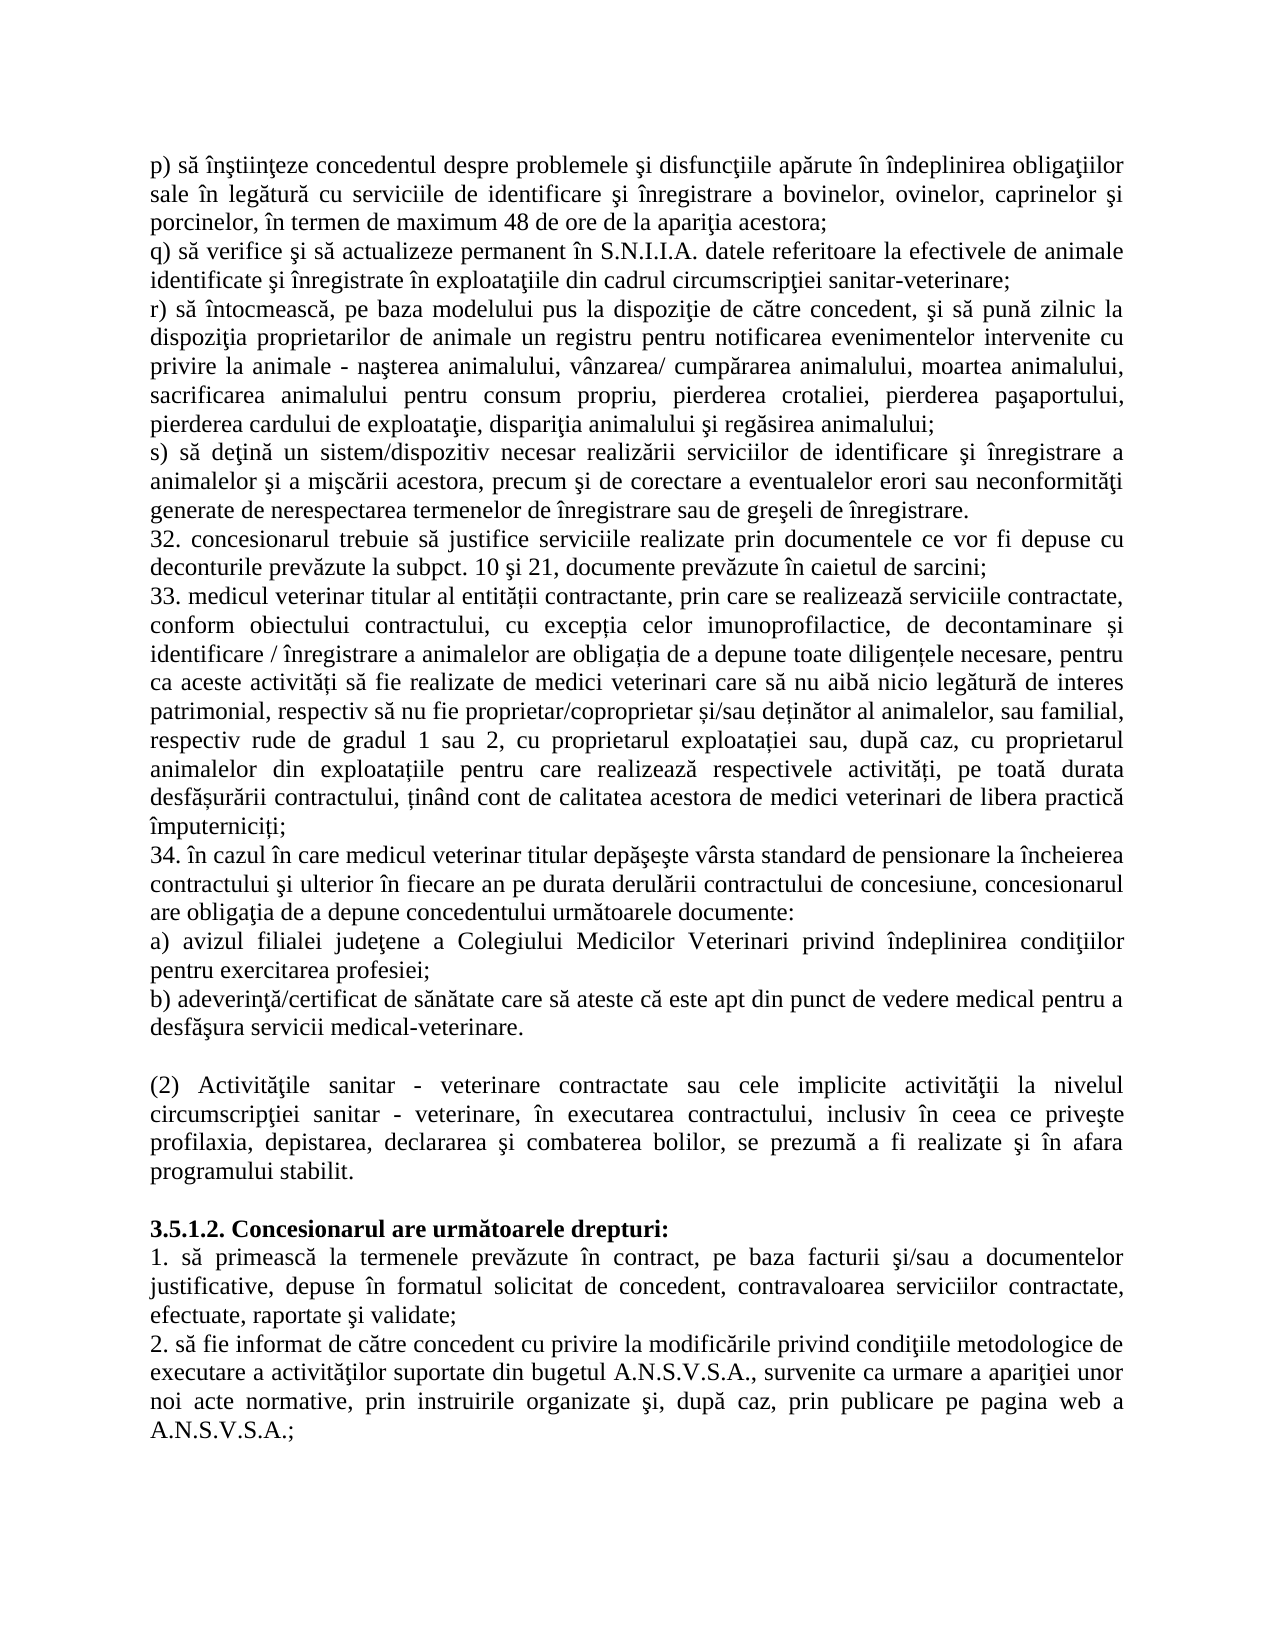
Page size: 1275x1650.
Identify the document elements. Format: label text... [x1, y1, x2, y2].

list s) să deţină un sistem/dispozitiv necesar realizării serviciilor de identificare şi înregistrare a animalelor şi a mişcării acestora, precum şi de corectare a eventualelor erori sau neconformităţi generate de nerespectarea termenelor de înregistrare sau de greşeli de înregistrare. [150, 437, 1125, 524]
text 33. medicul veterinar titular al entității contractante, prin care se realizează serviciile contractate, conform obiectului contractului, cu excepția celor imunoprofilactice, de decontaminare și identificare / înregistrare a animalelor are obligația de a depune toate diligențele necesare, pentru ca aceste activități să fie realizate de medici veterinari care să nu aibă nicio legătură de interes patrimonial, respectiv să nu fie proprietar/coproprietar și/sau deținător al animalelor, sau familial, respectiv rude de gradul 1 sau 2, cu proprietarul exploatației sau, după caz, cu proprietarul animalelor din exploatațiile pentru care realizează respectivele activități, pe toată durata desfășurării contractului, ținând cont de calitatea acestora de medici veterinari de libera practică împuterniciți; [150, 581, 1125, 840]
text a) avizul filialei judeţene a Colegiului Medicilor Veterinari privind îndeplinirea condiţiilor pentru exercitarea profesiei; [150, 926, 1125, 984]
list r) să întocmească, pe baza modelului pus la dispoziţie de către concedent, şi să pună zilnic la dispoziţia proprietarilor de animale un registru pentru notificarea evenimentelor intervenite cu privire la animale - naşterea animalului, vânzarea/ cumpărarea animalului, moartea animalului, sacrificarea animalului pentru consum propriu, pierderea crotaliei, pierderea paşaportului, pierderea cardului de exploataţie, dispariţia animalului şi regăsirea animalului; [150, 294, 1125, 437]
text 3.5.1.2. Concesionarul are următoarele drepturi: [150, 1214, 1125, 1242]
text 34. în cazul în care medicul veterinar titular depăşeşte vârsta standard de pensionare la încheierea contractului şi ulterior în fiecare an pe durata derulării contractului de concesiune, concesionarul are obligaţia de a depune concedentului următoarele documente: [150, 840, 1125, 926]
text (2) Activităţile sanitar - veterinare contractate sau cele implicite activităţii la nivelul circumscripţiei sanitar - veterinare, în executarea contractului, inclusiv în ceea ce priveşte profilaxia, depistarea, declararea şi combaterea bolilor, se prezumă a fi realizate şi în afara programului stabilit. [150, 1070, 1125, 1185]
text 2. să fie informat de către concedent cu privire la modificările privind condiţiile metodologice de executare a activităţilor suportate din bugetul A.N.S.V.S.A., survenite ca urmare a apariţiei unor noi acte normative, prin instruirile organizate şi, după caz, prin publicare pe pagina web a A.N.S.V.S.A.; [150, 1329, 1125, 1444]
text 1. să primească la termenele prevăzute în contract, pe baza facturii şi/sau a documentelor justificative, depuse în formatul solicitat de concedent, contravaloarea serviciilor contractate, efectuate, raportate şi validate; [150, 1242, 1125, 1329]
list 32. concesionarul trebuie să justifice serviciile realizate prin documentele ce vor fi depuse cu deconturile prevăzute la subpct. 10 şi 21, documente prevăzute în caietul de sarcini; [150, 524, 1125, 581]
text b) adeverinţă/certificat de sănătate care să ateste că este apt din punct de vedere medical pentru a desfăşura servicii medical-veterinare. [150, 984, 1125, 1041]
list p) să înştiinţeze concedentul despre problemele şi disfuncţiile apărute în îndeplinirea obligaţiilor sale în legătură cu serviciile de identificare şi înregistrare a bovinelor, ovinelor, caprinelor şi porcinelor, în termen de maximum 48 de ore de la apariţia acestora; [150, 150, 1125, 236]
list q) să verifice şi să actualizeze permanent în S.N.I.I.A. datele referitoare la efectivele de animale identificate şi înregistrate în exploataţiile din cadrul circumscripţiei sanitar-veterinare; [150, 236, 1125, 294]
